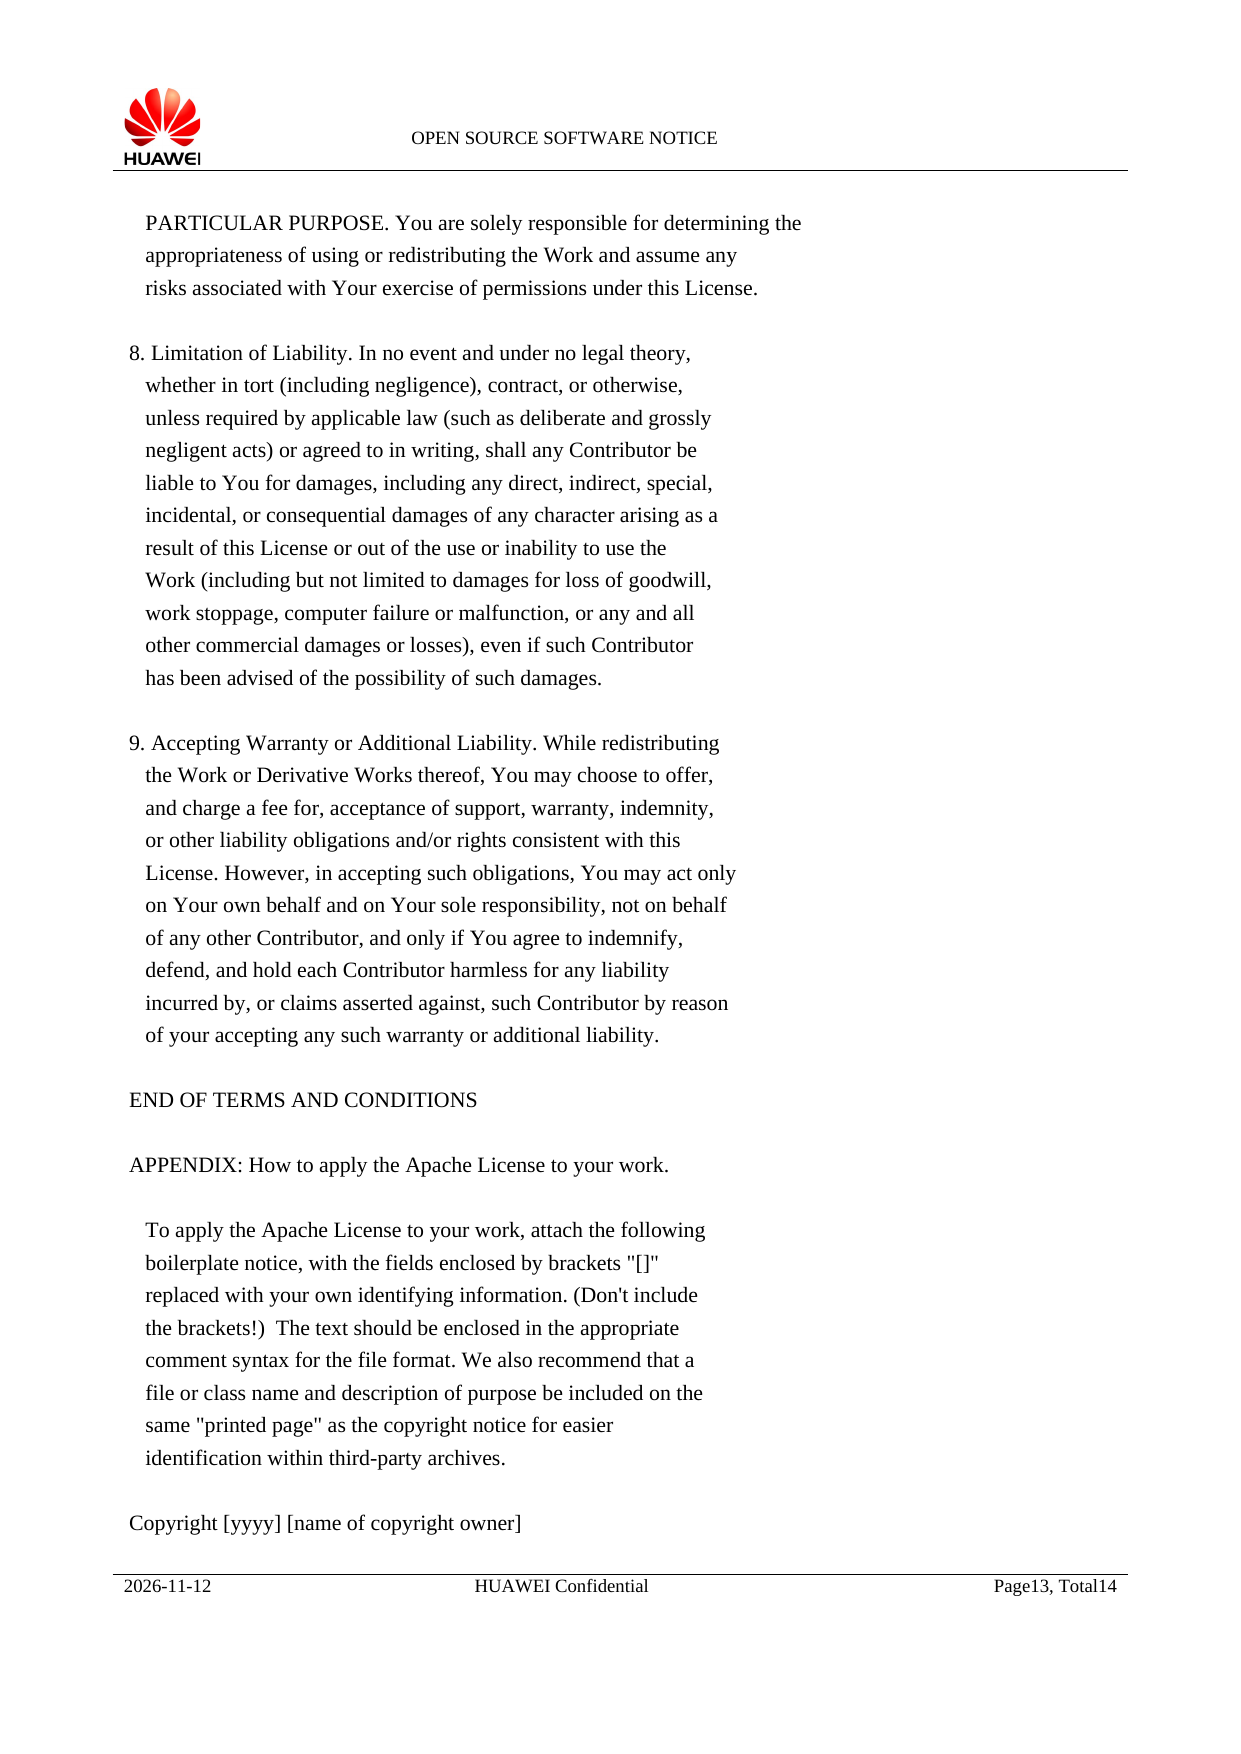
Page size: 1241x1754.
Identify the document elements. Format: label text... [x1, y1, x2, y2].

picture [124, 88, 201, 165]
